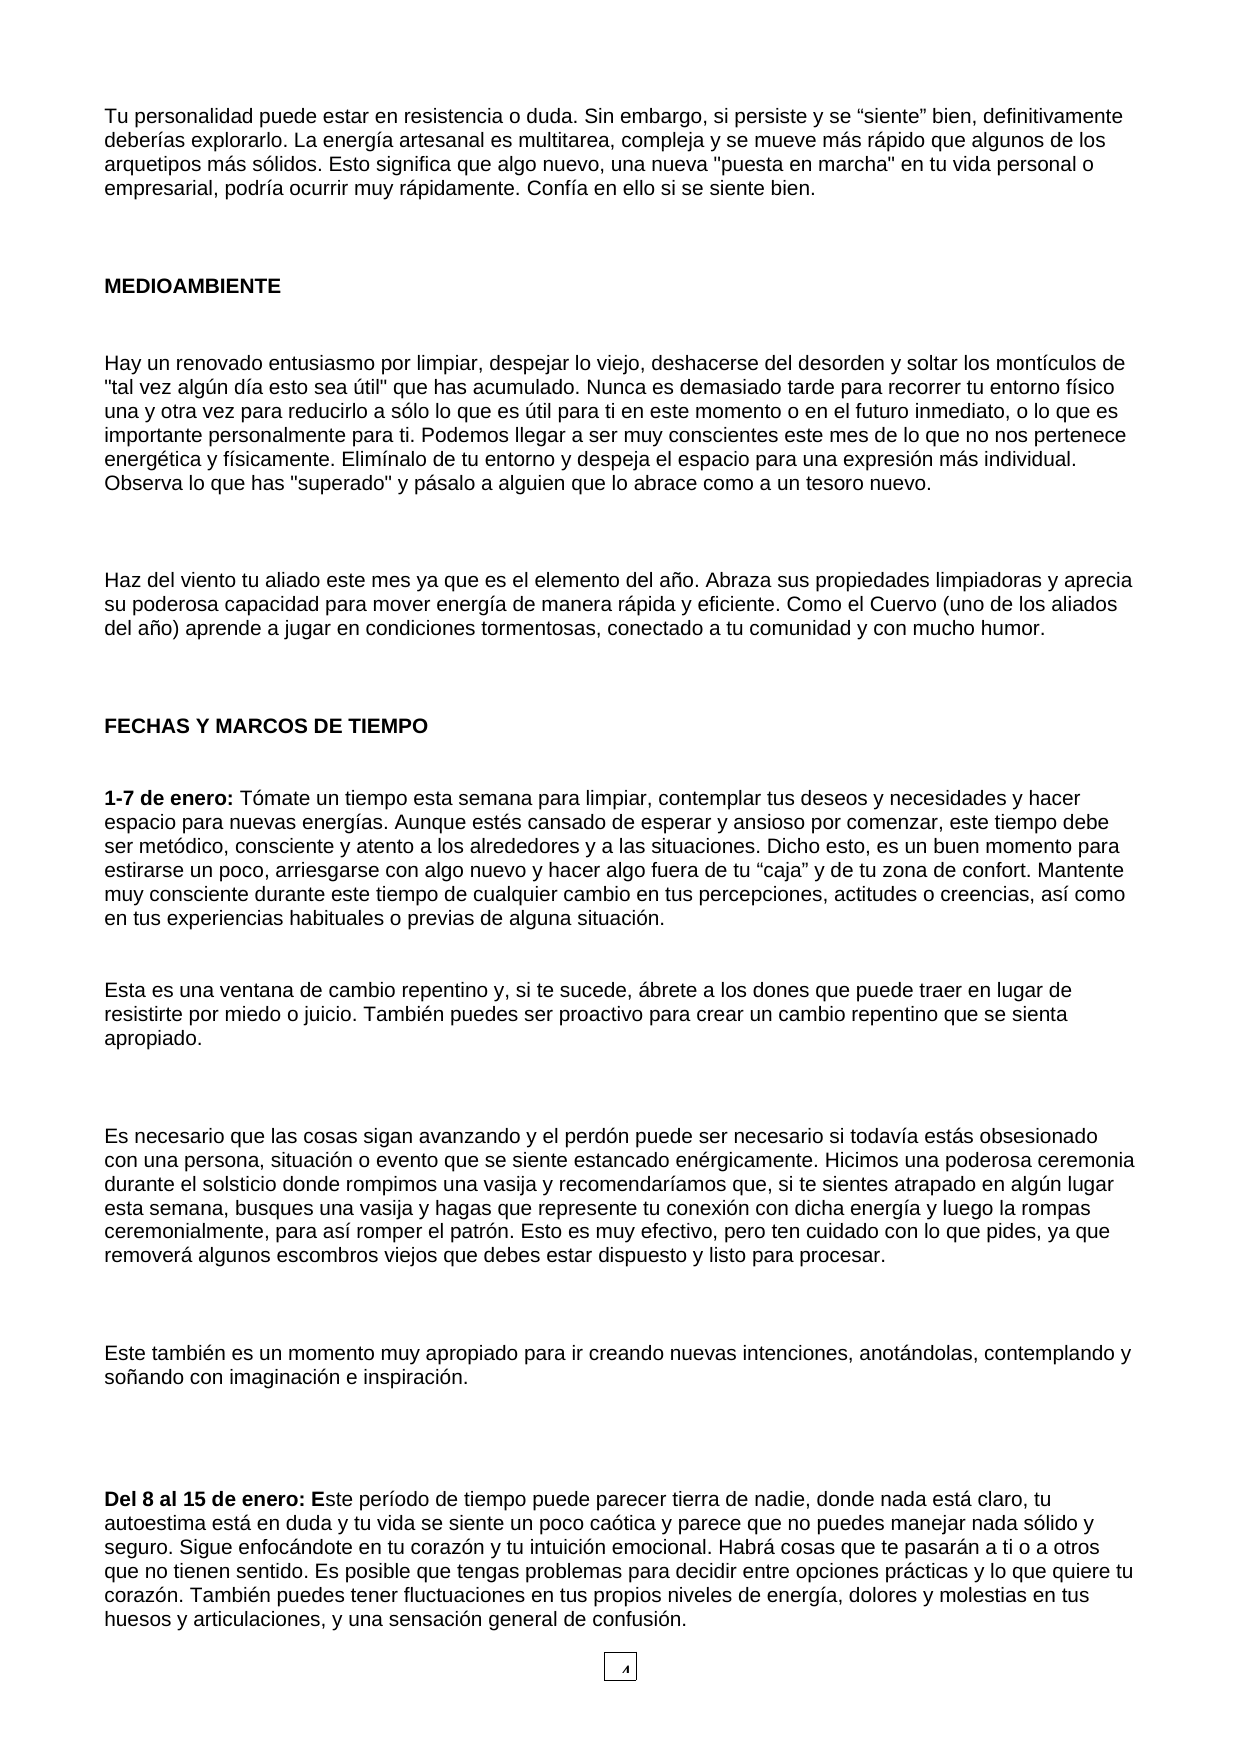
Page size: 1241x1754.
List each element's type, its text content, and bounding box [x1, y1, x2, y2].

text Haz del viento tu aliado este mes ya que es el elemento del año. Abraza sus propiedades limpiadoras y aprecia su poderosa capacidad para mover energía de manera rápida y eficiente. Como el Cuervo (uno de los aliados del año) aprende a jugar en condiciones tormentosas, conectado a tu comunidad y con mucho humor. [104, 568, 1136, 640]
text FECHAS Y MARCOS DE TIEMPO [104, 714, 1136, 738]
text Del 8 al 15 de enero: Este período de tiempo puede parecer tierra de nadie, donde nada está claro, tu autoestima está en duda y tu vida se siente un poco caótica y parece que no puedes manejar nada sólido y seguro. Sigue enfocándote en tu corazón y tu intuición emocional. Habrá cosas que te pasarán a ti o a otros que no tienen sentido. Es posible que tengas problemas para decidir entre opciones prácticas y lo que quiere tu corazón. También puedes tener fluctuaciones en tus propios niveles de energía, dolores y molestias en tus huesos y articulaciones, y una sensación general de confusión. [104, 1487, 1136, 1631]
text Esta es una ventana de cambio repentino y, si te sucede, ábrete a los dones que puede traer en lugar de resistirte por miedo o juicio. También puedes ser proactivo para crear un cambio repentino que se sienta apropiado. [104, 978, 1136, 1049]
text Hay un renovado entusiasmo por limpiar, despejar lo viejo, deshacerse del desorden y soltar los montículos de "tal vez algún día esto sea útil" que has acumulado. Nunca es demasiado tarde para recorrer tu entorno físico una y otra vez para reducirlo a sólo lo que es útil para ti en este momento o en el futuro inmediato, o lo que es importante personalmente para ti. Podemos llegar a ser muy conscientes este mes de lo que no nos pertenece energética y físicamente. Elimínalo de tu entorno y despeja el espacio para una expresión más individual. Observa lo que has "superado" y pásalo a alguien que lo abrace como a un tesoro nuevo. [104, 351, 1136, 494]
text MEDIOAMBIENTE [104, 274, 1136, 298]
text 1-7 de enero: Tómate un tiempo esta semana para limpiar, contemplar tus deseos y necesidades y hacer espacio para nuevas energías. Aunque estés cansado de esperar y ansioso por comenzar, este tiempo debe ser metódico, consciente y atento a los alrededores y a las situaciones. Dicho esto, es un buen momento para estirarse un poco, arriesgarse con algo nuevo y hacer algo fuera de tu “caja” y de tu zona de confort. Mantente muy consciente durante este tiempo de cualquier cambio en tus percepciones, actitudes o creencias, así como en tus experiencias habituales o previas de alguna situación. [104, 786, 1136, 930]
text Tu personalidad puede estar en resistencia o duda. Sin embargo, si persiste y se “siente” bien, definitivamente deberías explorarlo. La energía artesanal es multitarea, compleja y se mueve más rápido que algunos de los arquetipos más sólidos. Esto significa que algo nuevo, una nueva "puesta en marcha" en tu vida personal o empresarial, podría ocurrir muy rápidamente. Confía en ello si se siente bien. [104, 104, 1136, 200]
text Es necesario que las cosas sigan avanzando y el perdón puede ser necesario si todavía estás obsesionado con una persona, situación o evento que se siente estancado enérgicamente. Hicimos una poderosa ceremonia durante el solsticio donde rompimos una vasija y recomendaríamos que, si te sientes atrapado en algún lugar esta semana, busques una vasija y hagas que represente tu conexión con dicha energía y luego la rompas ceremonialmente, para así romper el patrón. Esto es muy efectivo, pero ten cuidado con lo que pides, ya que removerá algunos escombros viejos que debes estar dispuesto y listo para procesar. [104, 1123, 1136, 1267]
text Este también es un momento muy apropiado para ir creando nuevas intenciones, anotándolas, contemplando y soñando con imaginación e inspiración. [104, 1341, 1136, 1389]
